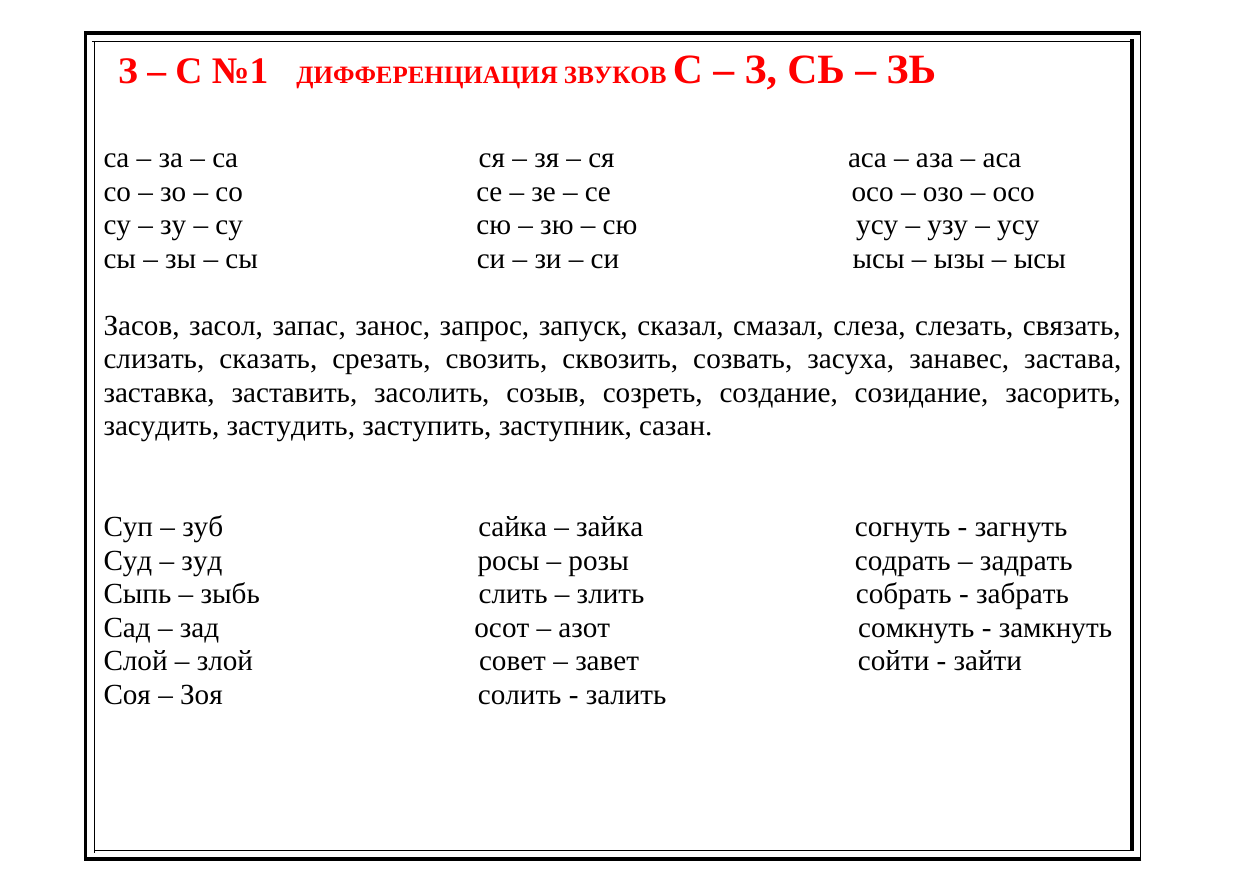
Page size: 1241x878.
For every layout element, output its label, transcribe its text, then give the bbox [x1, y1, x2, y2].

text са – за – са ся – зя – ся аса – аза – аса [103, 140, 1122, 174]
text Суп – зуб сайка – зайка согнуть - загнуть [103, 509, 1122, 543]
text Слой – злой совет – завет сойти - зайти [103, 643, 1122, 677]
text Засов, засол, запас, занос, запрос, запуск, сказал, смазал, слеза, слезать, связать, слизать, сказать, срезать, свозить, сквозить, созвать, засуха, занавес, застава, заставка, заставить, засолить, созыв, созреть, создание, созидание, засорить, засудить, застудить, заступить, заступник, сазан. [103, 308, 1122, 442]
text Сыпь – зыбь слить – злить собрать - забрать [103, 576, 1122, 610]
text З – С №1 ДИФФЕРЕНЦИАЦИЯ ЗВУКОВ С – З, СЬ – ЗЬ [103, 44, 1122, 92]
text Сад – зад осот – азот сомкнуть - замкнуть [103, 610, 1122, 643]
text со – зо – со се – зе – се осо – озо – осо [103, 174, 1122, 207]
text Суд – зуд росы – розы содрать – задрать [103, 543, 1122, 576]
text су – зу – су сю – зю – сю усу – узу – усу [103, 207, 1122, 241]
text Соя – Зоя солить - залить [103, 677, 1122, 710]
text сы – зы – сы си – зи – си ысы – ызы – ысы [103, 241, 1122, 274]
